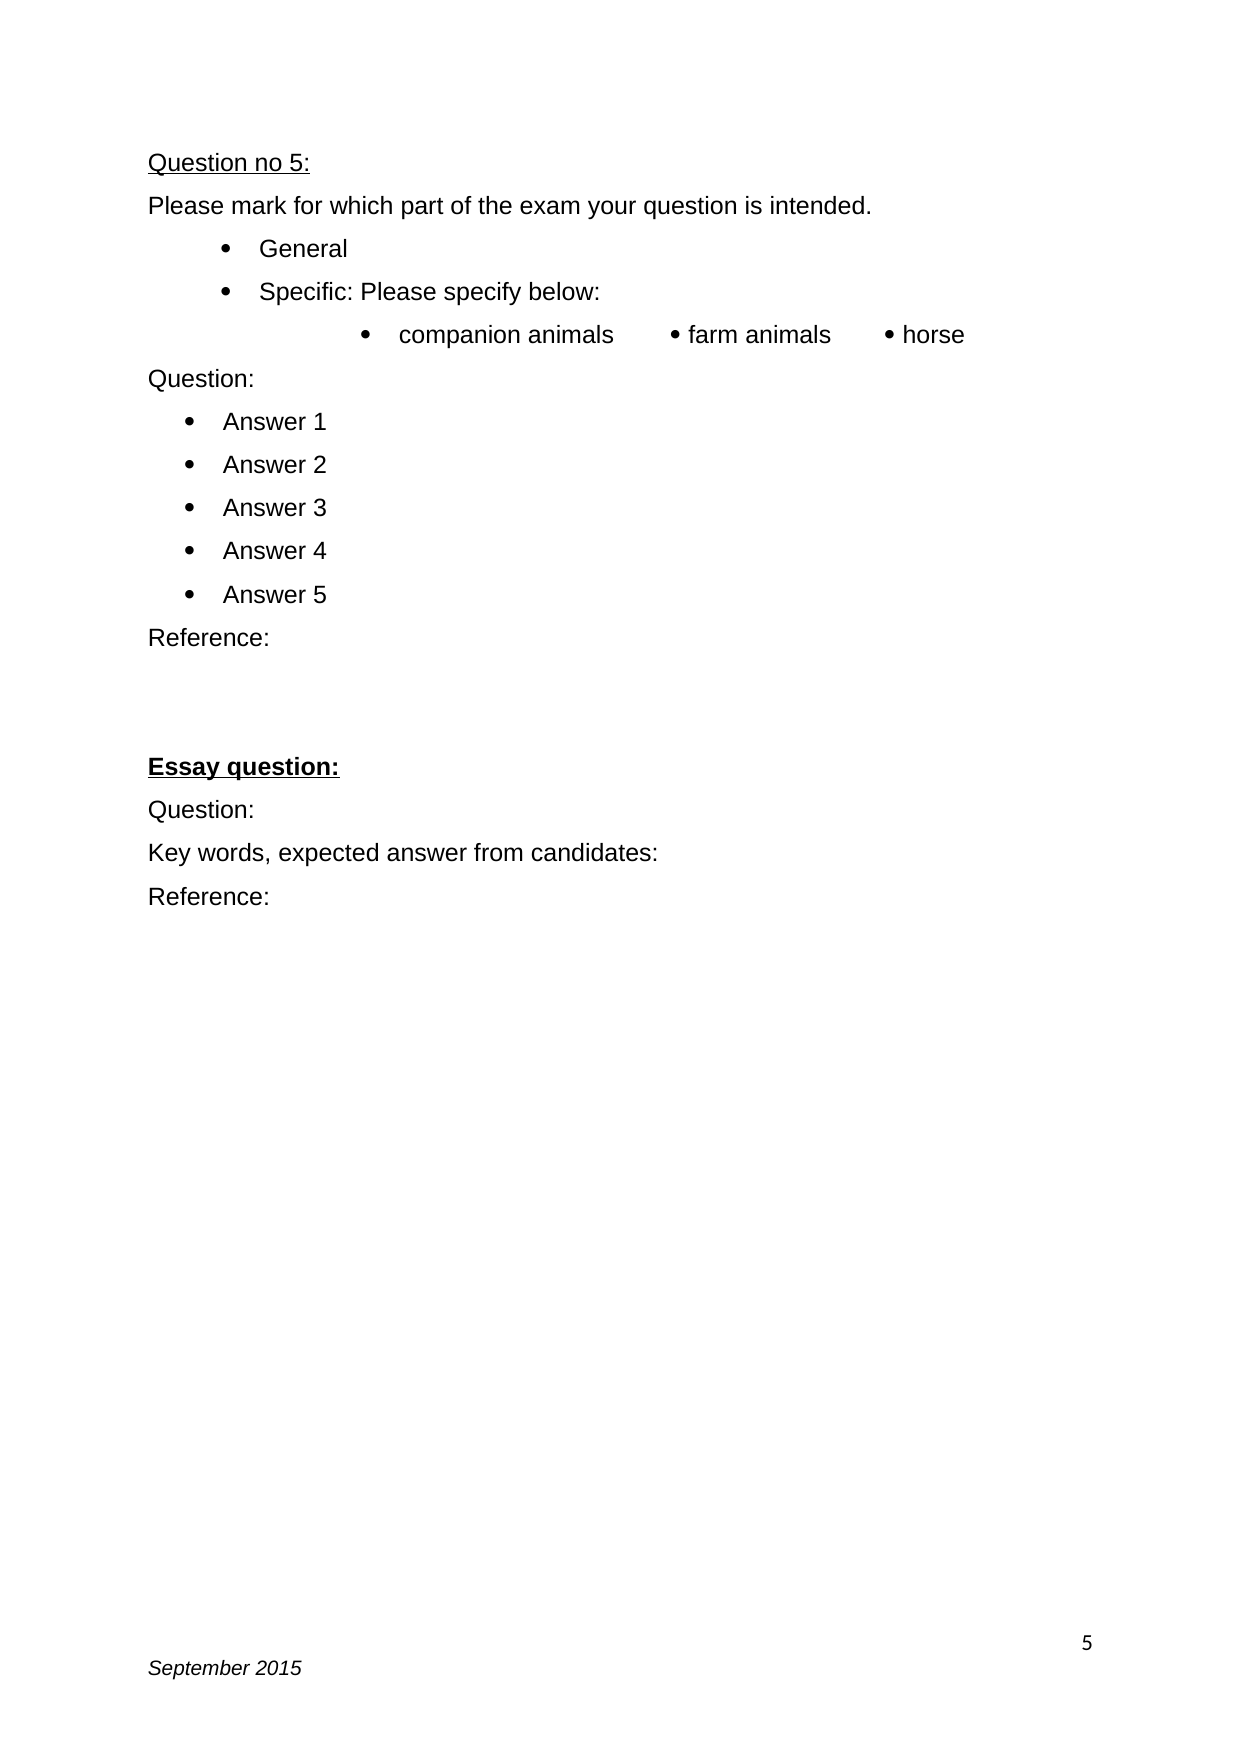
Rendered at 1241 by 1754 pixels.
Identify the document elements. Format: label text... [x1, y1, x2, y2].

list companion animals farm animals horse [361, 320, 1093, 349]
text Question: [148, 363, 1093, 392]
list Specific: Please specify below: [221, 277, 1093, 306]
list Answer 3 [185, 493, 1093, 522]
text Question: [148, 795, 1093, 824]
text Key words, expected answer from candidates: [148, 838, 1093, 867]
list General [221, 234, 1093, 263]
list Answer 2 [185, 450, 1093, 479]
text Please mark for which part of the exam your question is intended. [148, 191, 1093, 219]
text Reference: [148, 882, 1093, 910]
text Essay question: [148, 752, 1093, 781]
text Reference: [148, 623, 1093, 652]
list Answer 4 [185, 536, 1093, 565]
list Answer 5 [185, 579, 1093, 608]
text Question no 5: [148, 148, 1093, 176]
list Answer 1 [185, 407, 1093, 436]
